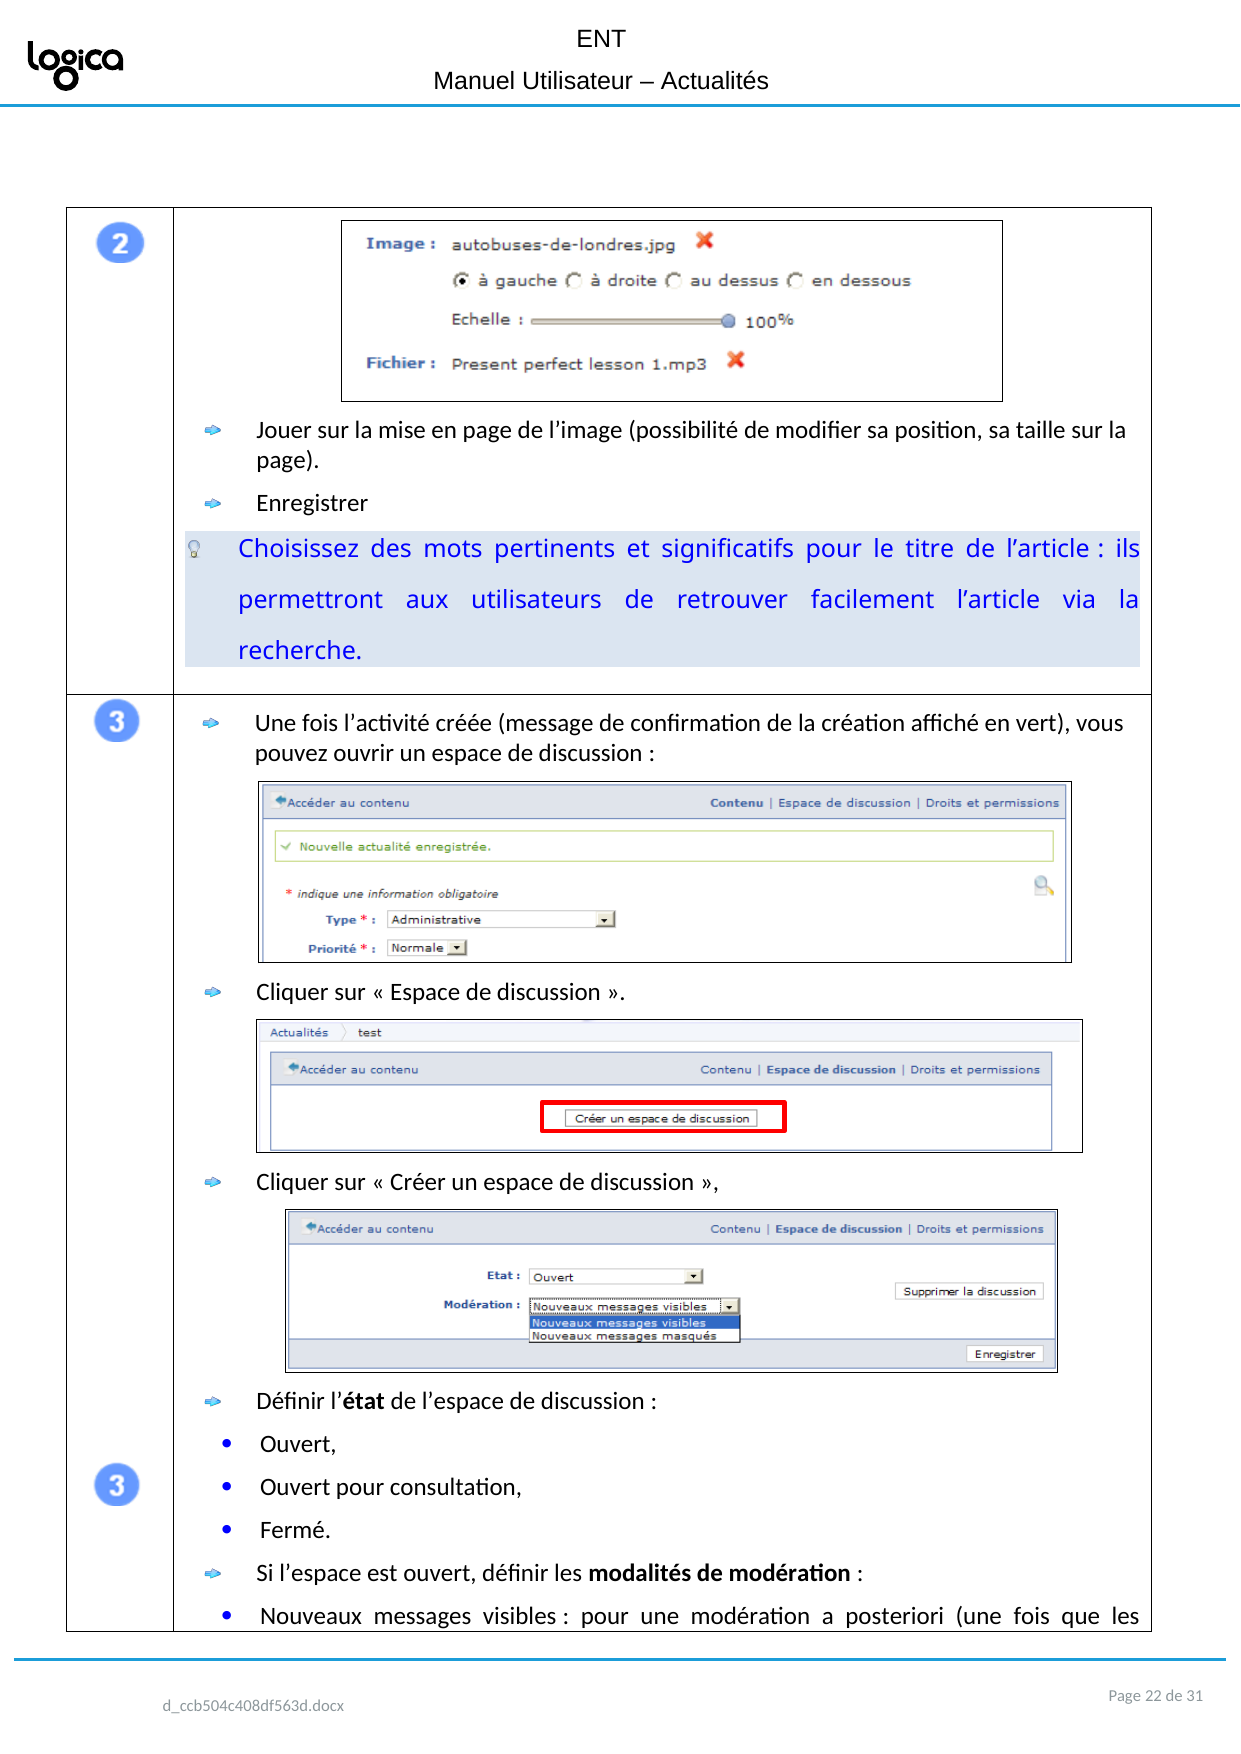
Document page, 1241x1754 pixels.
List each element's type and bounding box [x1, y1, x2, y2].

picture [286, 1210, 1057, 1372]
table_header [174, 208, 1151, 693]
picture [91, 698, 143, 742]
picture [204, 495, 221, 512]
table_cell [174, 695, 1151, 1631]
table_cell [67, 695, 173, 1631]
picture [204, 1173, 221, 1191]
picture [202, 714, 219, 732]
picture [91, 1462, 143, 1506]
picture [259, 782, 1071, 962]
picture [204, 1565, 221, 1582]
picture [204, 421, 221, 439]
picture [204, 1393, 221, 1410]
picture [257, 1020, 1082, 1152]
picture [185, 540, 203, 558]
table_header [67, 208, 173, 693]
picture [342, 221, 1002, 401]
picture [204, 983, 221, 1001]
picture [93, 221, 148, 263]
